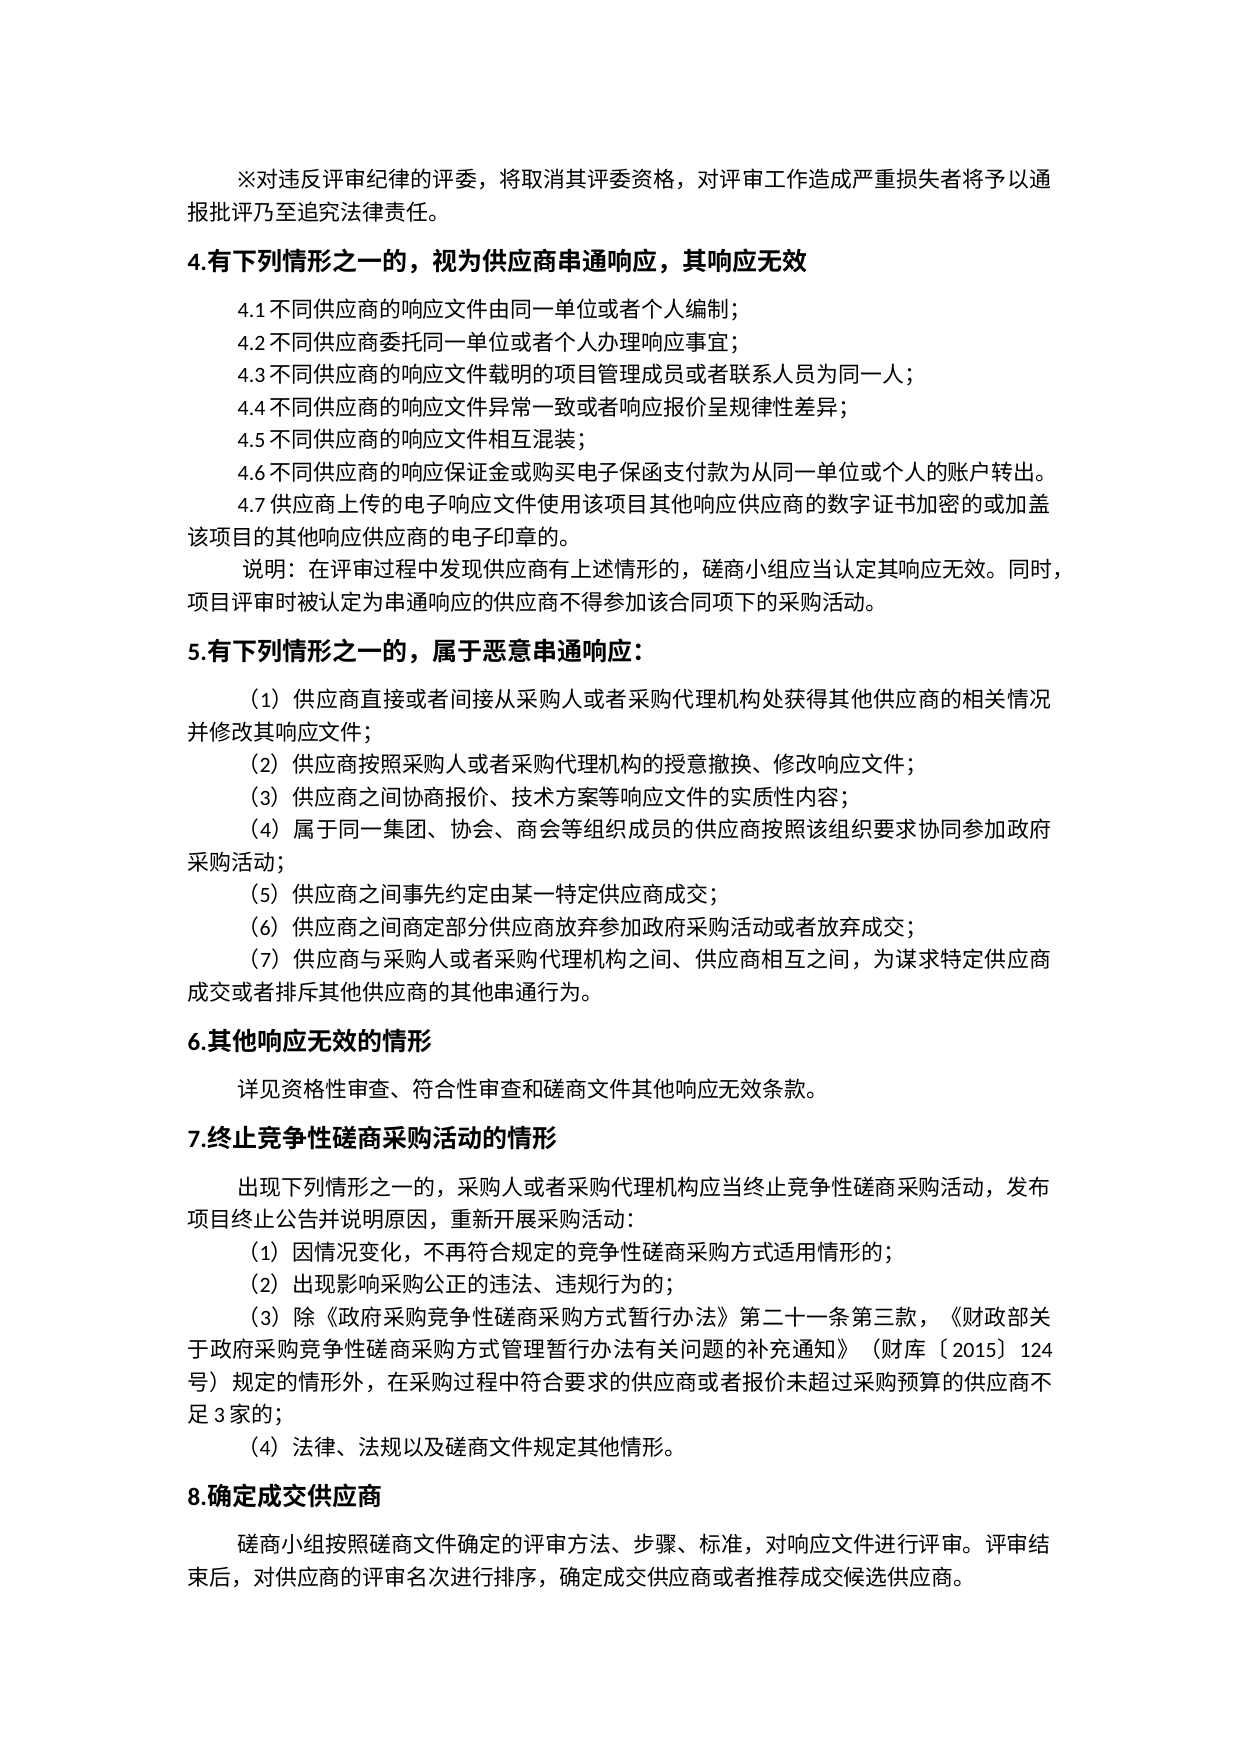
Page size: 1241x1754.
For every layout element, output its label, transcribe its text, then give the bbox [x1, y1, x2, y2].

text （4）属于同一集团、协会、商会等组织成员的供应商按照该组织要求协同参加政府采购活动； [187, 812, 1053, 877]
text 4.有下列情形之一的，视为供应商串通响应，其响应无效 [187, 227, 1053, 292]
text （3）除《政府采购竞争性磋商采购方式暂行办法》第二十一条第三款，《财政部关于政府采购竞争性磋商采购方式管理暂行办法有关问题的补充通知》（财库〔2015〕124号）规定的情形外，在采购过程中符合要求的供应商或者报价未超过采购预算的供应商不足3家的； [187, 1299, 1053, 1429]
text 6.其他响应无效的情形 [187, 1007, 1053, 1072]
text （1）供应商直接或者间接从采购人或者采购代理机构处获得其他供应商的相关情况并修改其响应文件； [187, 682, 1053, 747]
text （6）供应商之间商定部分供应商放弃参加政府采购活动或者放弃成交； [187, 909, 1053, 942]
text （4）法律、法规以及磋商文件规定其他情形。 [187, 1429, 1053, 1462]
text 4.6不同供应商的响应保证金或购买电子保函支付款为从同一单位或个人的账户转出。 [187, 454, 1053, 487]
text 4.5不同供应商的响应文件相互混装； [187, 422, 1053, 454]
text （2）出现影响采购公正的违法、违规行为的； [187, 1267, 1053, 1299]
text 说明：在评审过程中发现供应商有上述情形的，磋商小组应当认定其响应无效。同时，项目评审时被认定为串通响应的供应商不得参加该合同项下的采购活动。 [187, 552, 1053, 617]
text （5）供应商之间事先约定由某一特定供应商成交； [187, 877, 1053, 909]
text 磋商小组按照磋商文件确定的评审方法、步骤、标准，对响应文件进行评审。评审结束后，对供应商的评审名次进行排序，确定成交供应商或者推荐成交候选供应商。 [187, 1527, 1053, 1592]
text ※对违反评审纪律的评委，将取消其评委资格，对评审工作造成严重损失者将予以通报批评乃至追究法律责任。 [187, 162, 1053, 227]
text （3）供应商之间协商报价、技术方案等响应文件的实质性内容； [187, 779, 1053, 812]
text 4.2不同供应商委托同一单位或者个人办理响应事宜； [187, 324, 1053, 357]
text 4.7供应商上传的电子响应文件使用该项目其他响应供应商的数字证书加密的或加盖该项目的其他响应供应商的电子印章的。 [187, 487, 1053, 552]
text 7.终止竞争性磋商采购活动的情形 [187, 1104, 1053, 1169]
text 4.1不同供应商的响应文件由同一单位或者个人编制； [187, 292, 1053, 324]
text 4.4不同供应商的响应文件异常一致或者响应报价呈规律性差异； [187, 389, 1053, 422]
text 5.有下列情形之一的，属于恶意串通响应： [187, 617, 1053, 682]
text （1）因情况变化，不再符合规定的竞争性磋商采购方式适用情形的； [187, 1234, 1053, 1267]
text 出现下列情形之一的，采购人或者采购代理机构应当终止竞争性磋商采购活动，发布项目终止公告并说明原因，重新开展采购活动： [187, 1169, 1053, 1234]
text 详见资格性审查、符合性审查和磋商文件其他响应无效条款。 [187, 1072, 1053, 1104]
text 4.3不同供应商的响应文件载明的项目管理成员或者联系人员为同一人； [187, 357, 1053, 389]
text （2）供应商按照采购人或者采购代理机构的授意撤换、修改响应文件； [187, 747, 1053, 779]
text 8.确定成交供应商 [187, 1462, 1053, 1527]
text （7）供应商与采购人或者采购代理机构之间、供应商相互之间，为谋求特定供应商成交或者排斥其他供应商的其他串通行为。 [187, 942, 1053, 1007]
